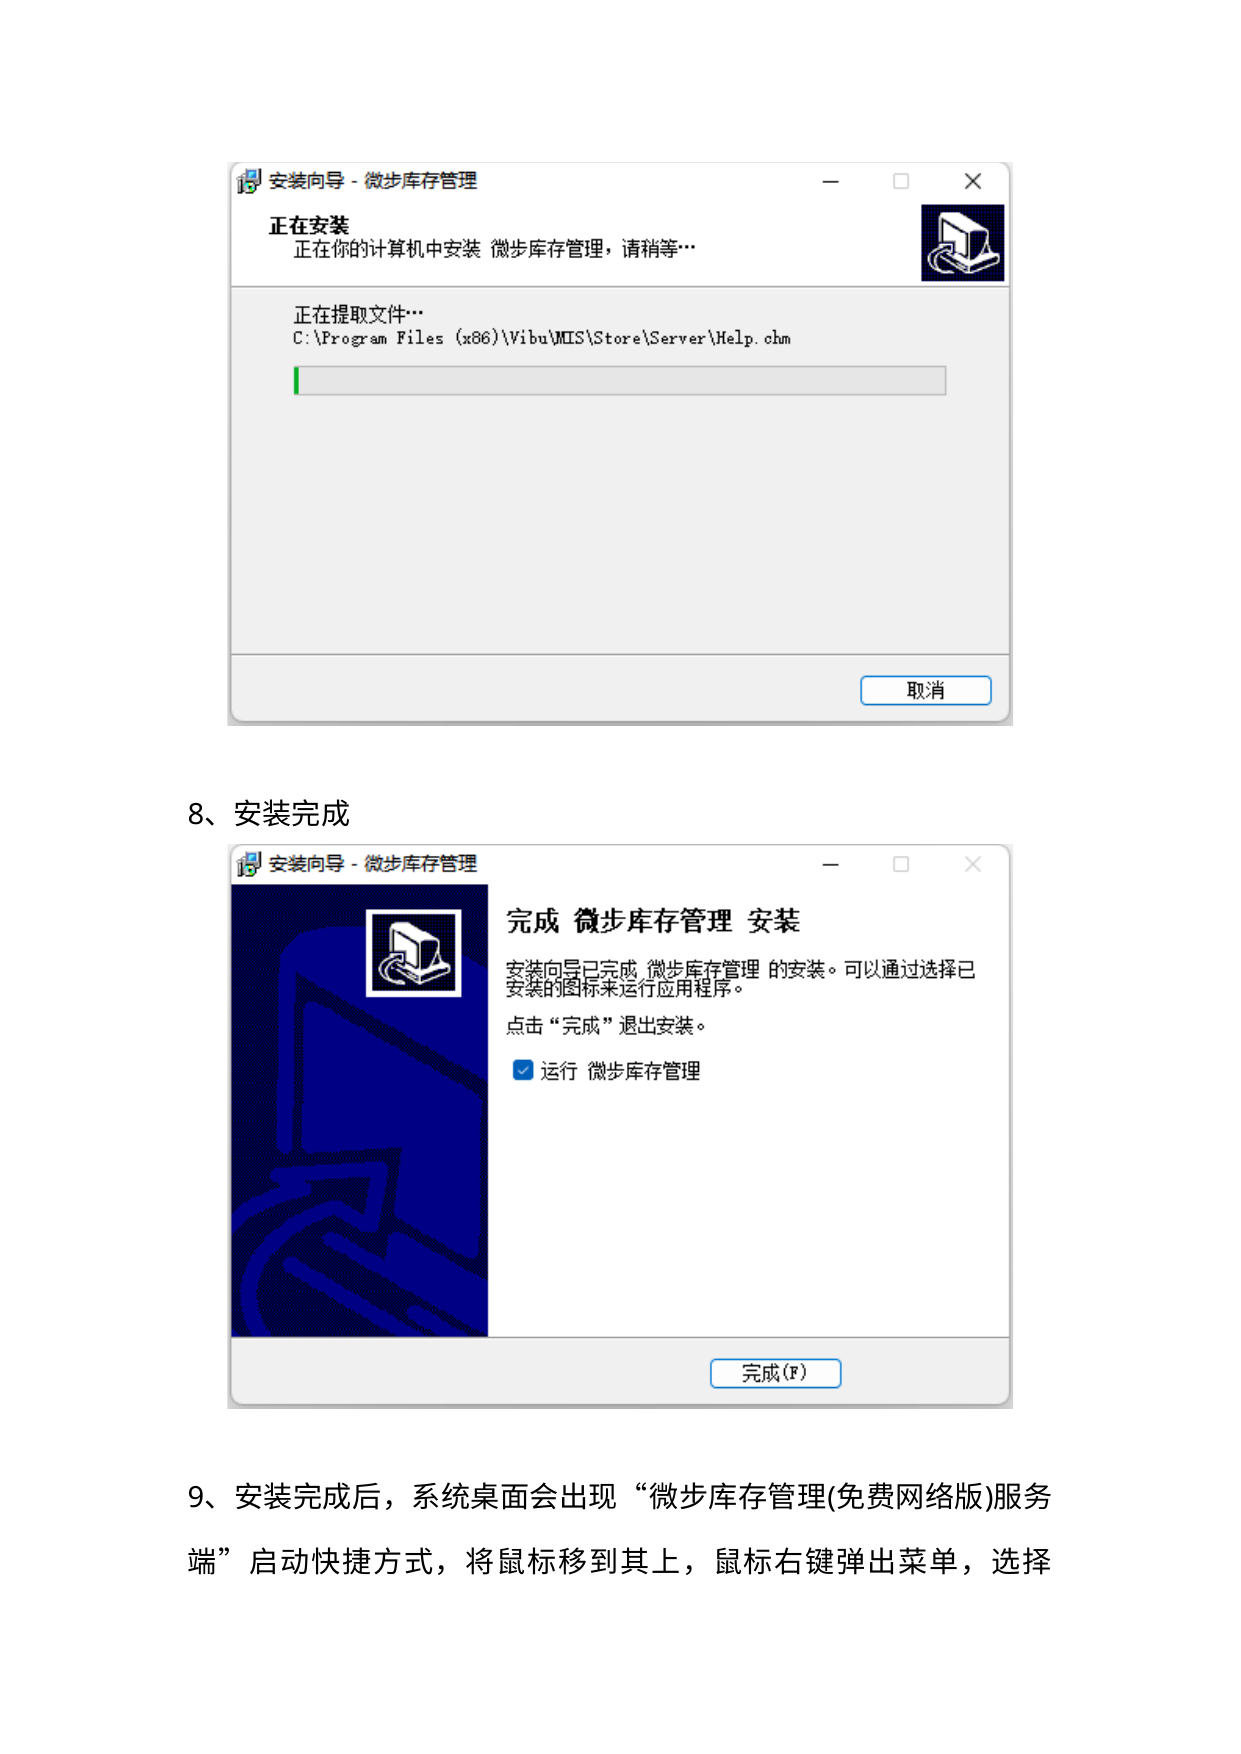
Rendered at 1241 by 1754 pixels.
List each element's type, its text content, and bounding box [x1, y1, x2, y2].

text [187, 1462, 1053, 1592]
picture [227, 844, 1014, 1409]
text 8、安装完成 [187, 779, 1053, 844]
picture [227, 162, 1014, 726]
